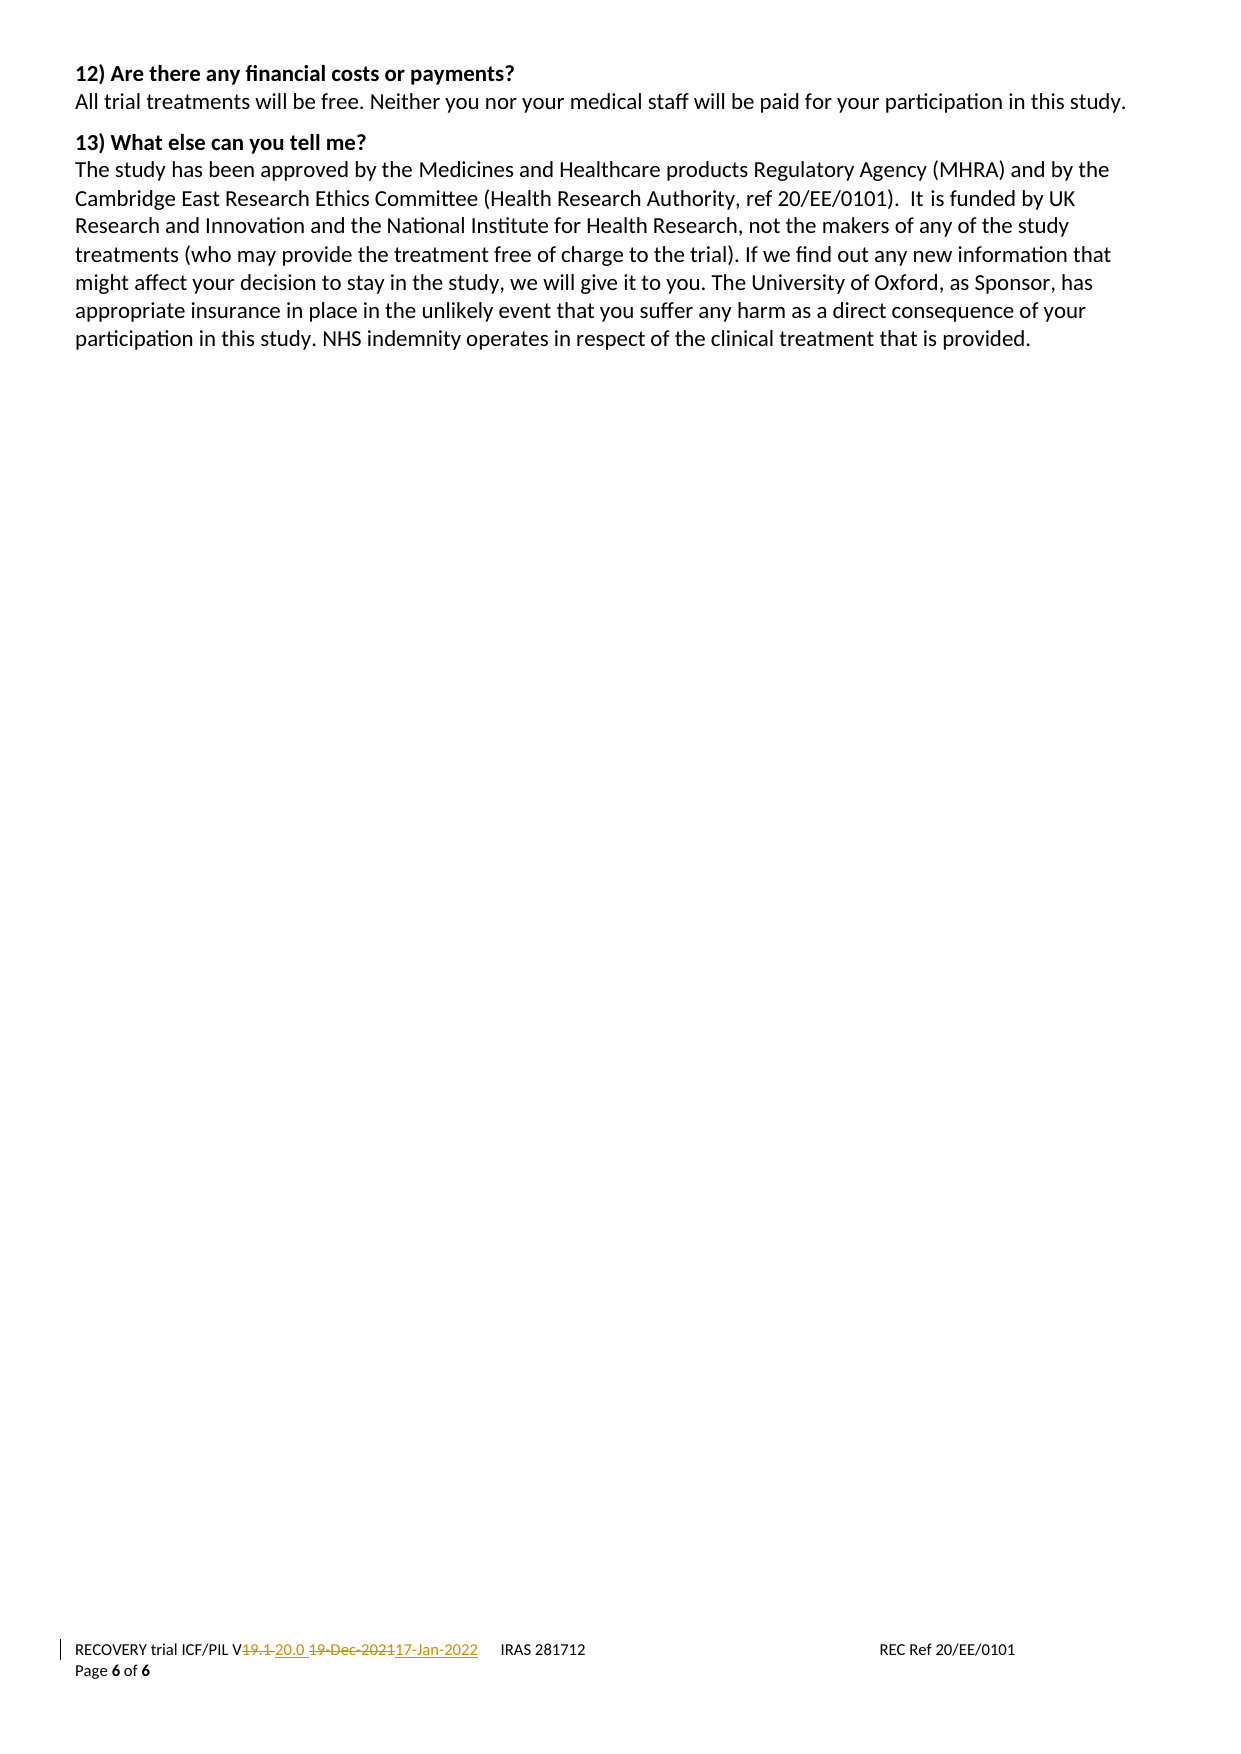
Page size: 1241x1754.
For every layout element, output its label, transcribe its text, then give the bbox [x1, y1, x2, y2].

text 12) Are there any financial costs or payments? [75, 59, 1165, 87]
text The study has been approved by the Medicines and Healthcare products Regulatory Agency (MHRA) and by the Cambridge East Research Ethics Committee (Health Research Authority, ref 20/EE/0101). It is funded by UK Research and Innovation and the National Institute for Health Research, not the makers of any of the study treatments (who may provide the treatment free of charge to the trial). If we find out any new information that might affect your decision to stay in the study, we will give it to you. The University of Oxford, as Sponsor, has appropriate insurance in place in the unlikely event that you suffer any harm as a direct consequence of your participation in this study. NHS indemnity operates in respect of the clinical treatment that is provided. [75, 156, 1165, 352]
text All trial treatments will be free. Neither you nor your medical staff will be paid for your participation in this study. [75, 87, 1165, 115]
text 13) What else can you tell me? [75, 128, 1165, 156]
